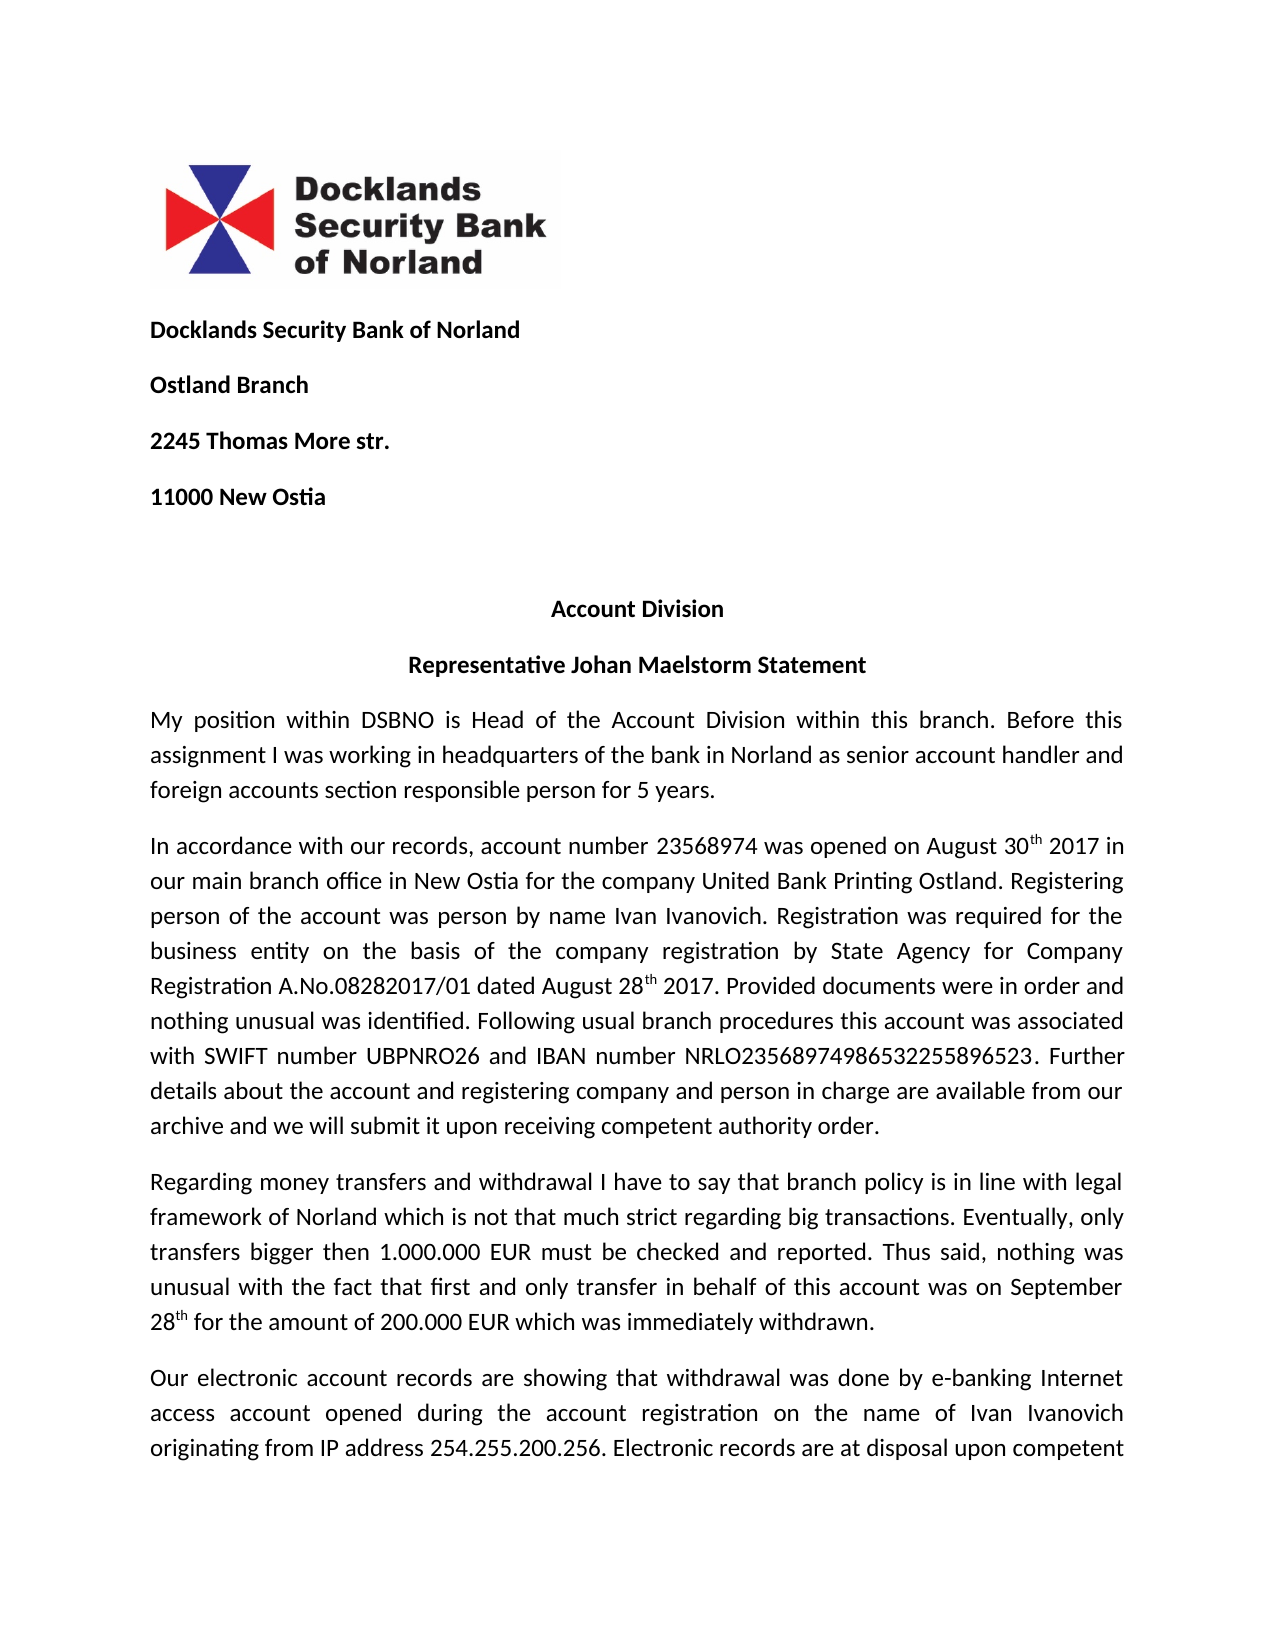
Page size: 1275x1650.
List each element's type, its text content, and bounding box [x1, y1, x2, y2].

text 11000 New Ostia [150, 481, 1125, 512]
text Account Division [150, 593, 1125, 623]
text Docklands Security Bank of Norland [150, 314, 1125, 344]
text Ostland Branch [150, 369, 1125, 400]
text My position within DSBNO is Head of the Account Division within this branch. Before this assignment I was working in headquarters of the bank in Norland as senior account handler and foreign accounts section responsible person for 5 years. [150, 704, 1125, 805]
text Representative Johan Maelstorm Statement [150, 649, 1125, 679]
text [150, 1362, 1125, 1463]
text Regarding money transfers and withdrawal I have to say that branch policy is in line with legal framework of Norland which is not that much strict regarding big transactions. Eventually, only transfers bigger then 1.000.000 EUR must be checked and reported. Thus said, nothing was unusual with the fact that first and only transfer in behalf of this account was on September 28th for the amount of 200.000 EUR which was immediately withdrawn. [150, 1166, 1125, 1337]
picture [150, 150, 561, 289]
text In accordance with our records, account number 23568974 was opened on August 30th 2017 in our main branch office in New Ostia for the company United Bank Printing Ostland. Registering person of the account was person by name Ivan Ivanovich. Registration was required for the business entity on the basis of the company registration by State Agency for Company Registration A.No.08282017/01 dated August 28th 2017. Provided documents were in order and nothing unusual was identified. Following usual branch procedures this account was associated with SWIFT number UBPNRO26 and IBAN number NRLO23568974986532255896523. Further details about the account and registering company and person in charge are available from our archive and we will submit it upon receiving competent authority order. [150, 830, 1125, 1141]
text 2245 Thomas More str. [150, 425, 1125, 456]
